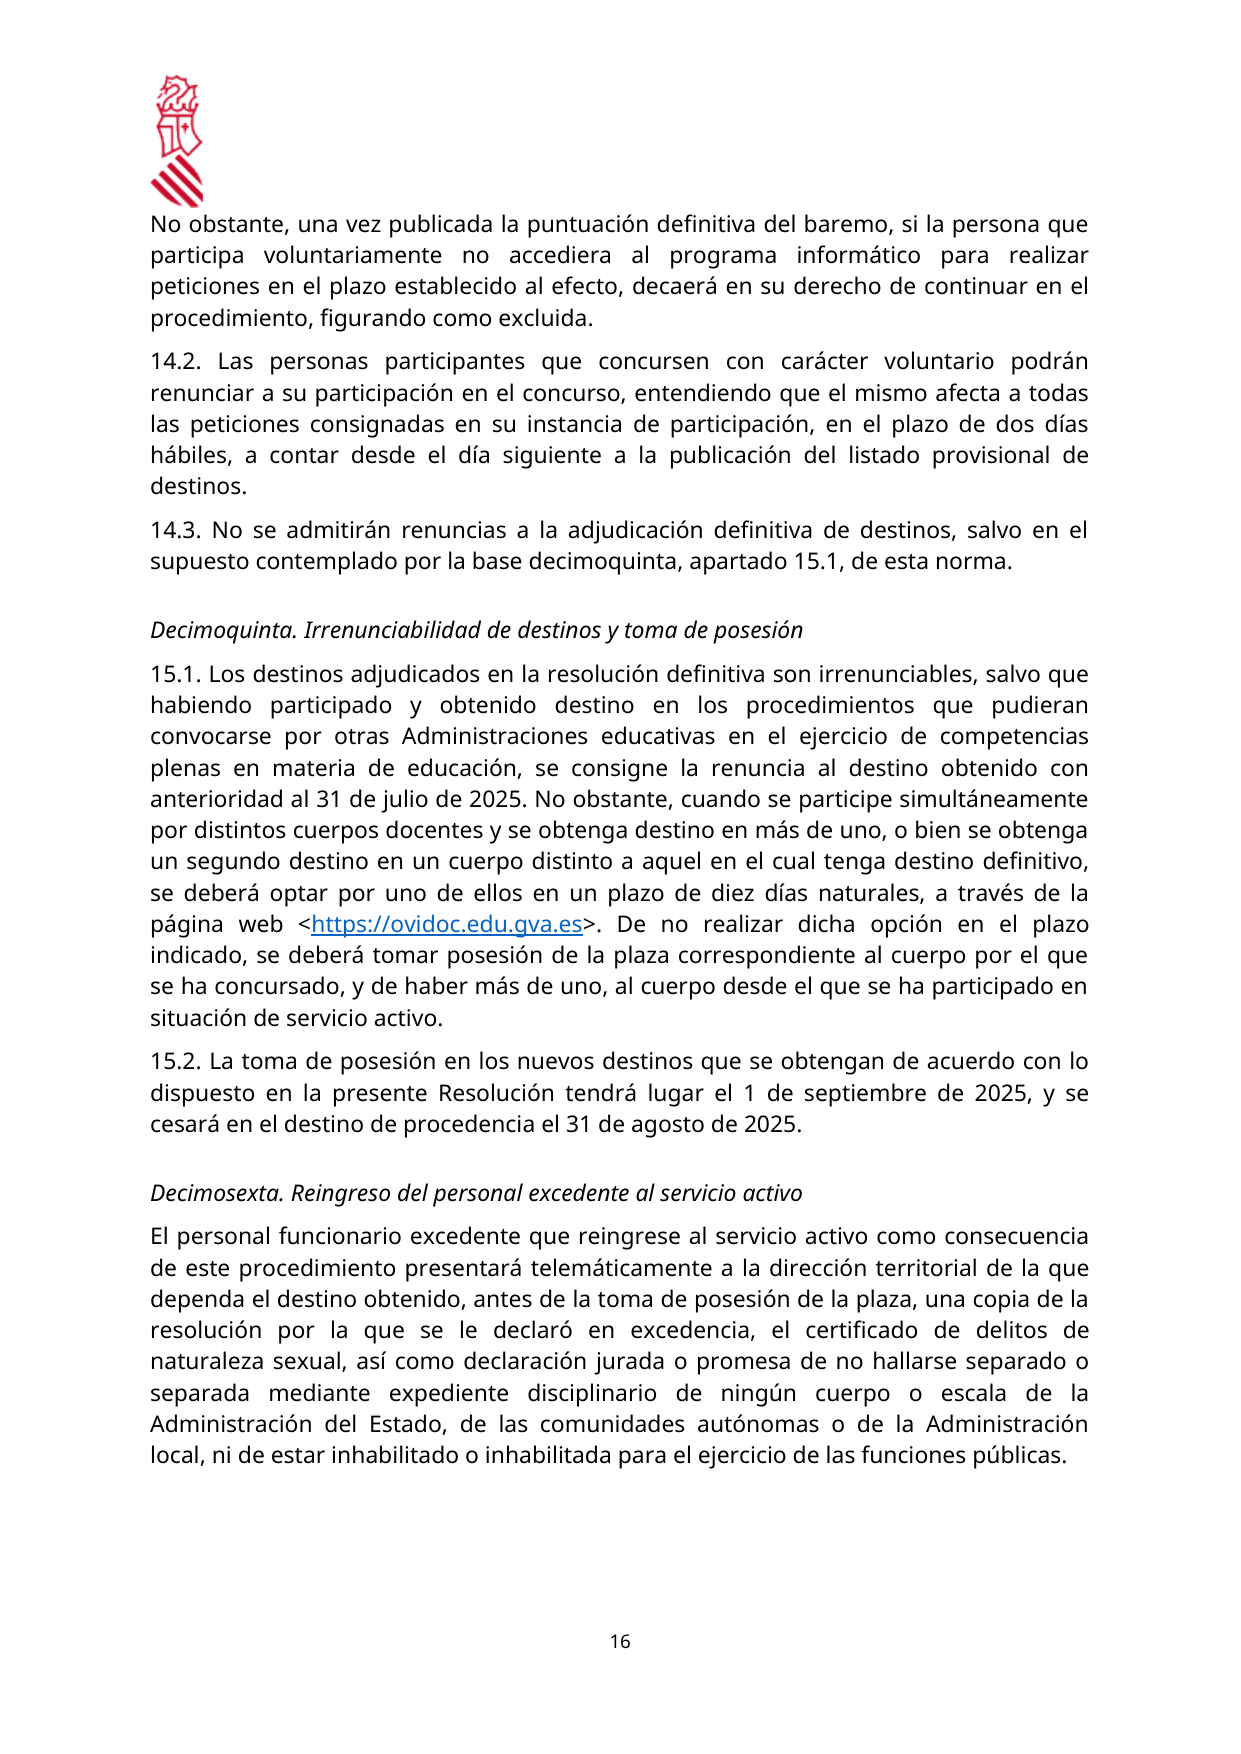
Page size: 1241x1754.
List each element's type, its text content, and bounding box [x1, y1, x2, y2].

text Decimosexta. Reingreso del personal excedente al servicio activo [150, 1177, 1090, 1208]
picture [150, 75, 204, 208]
text No obstante, una vez publicada la puntuación definitiva del baremo, si la persona que participa voluntariamente no accediera al programa informático para realizar peticiones en el plazo establecido al efecto, decaerá en su derecho de continuar en el procedimiento, figurando como excluida. [150, 208, 1090, 333]
text Decimoquinta. Irrenunciabilidad de destinos y toma de posesión [150, 614, 1090, 645]
text 14.3. No se admitirán renuncias a la adjudicación definitiva de destinos, salvo en el supuesto contemplado por la base decimoquinta, apartado 15.1, de esta norma. [150, 514, 1090, 577]
text 15.2. La toma de posesión en los nuevos destinos que se obtengan de acuerdo con lo dispuesto en la presente Resolución tendrá lugar el 1 de septiembre de 2025, y se cesará en el destino de procedencia el 31 de agosto de 2025. [150, 1045, 1090, 1139]
text 15.1. Los destinos adjudicados en la resolución definitiva son irrenunciables, salvo que habiendo participado y obtenido destino en los procedimientos que pudieran convocarse por otras Administraciones educativas en el ejercicio de competencias plenas en materia de educación, se consigne la renuncia al destino obtenido con anterioridad al 31 de julio de 2025. No obstante, cuando se participe simultáneamente por distintos cuerpos docentes y se obtenga destino en más de uno, o bien se obtenga un segundo destino en un cuerpo distinto a aquel en el cual tenga destino definitivo, se deberá optar por uno de ellos en un plazo de diez días naturales, a través de la página web <https://ovidoc.edu.gva.es>. De no realizar dicha opción en el plazo indicado, se deberá tomar posesión de la plaza correspondiente al cuerpo por el que se ha concursado, y de haber más de uno, al cuerpo desde el que se ha participado en situación de servicio activo. [150, 658, 1090, 1033]
text 14.2. Las personas participantes que concursen con carácter voluntario podrán renunciar a su participación en el concurso, entendiendo que el mismo afecta a todas las peticiones consignadas en su instancia de participación, en el plazo de dos días hábiles, a contar desde el día siguiente a la publicación del listado provisional de destinos. [150, 345, 1090, 502]
text El personal funcionario excedente que reingrese al servicio activo como consecuencia de este procedimiento presentará telemáticamente a la dirección territorial de la que dependa el destino obtenido, antes de la toma de posesión de la plaza, una copia de la resolución por la que se le declaró en excedencia, el certificado de delitos de naturaleza sexual, así como declaración jurada o promesa de no hallarse separado o separada mediante expediente disciplinario de ningún cuerpo o escala de la Administración del Estado, de las comunidades autónomas o de la Administración local, ni de estar inhabilitado o inhabilitada para el ejercicio de las funciones públicas. [150, 1220, 1090, 1470]
